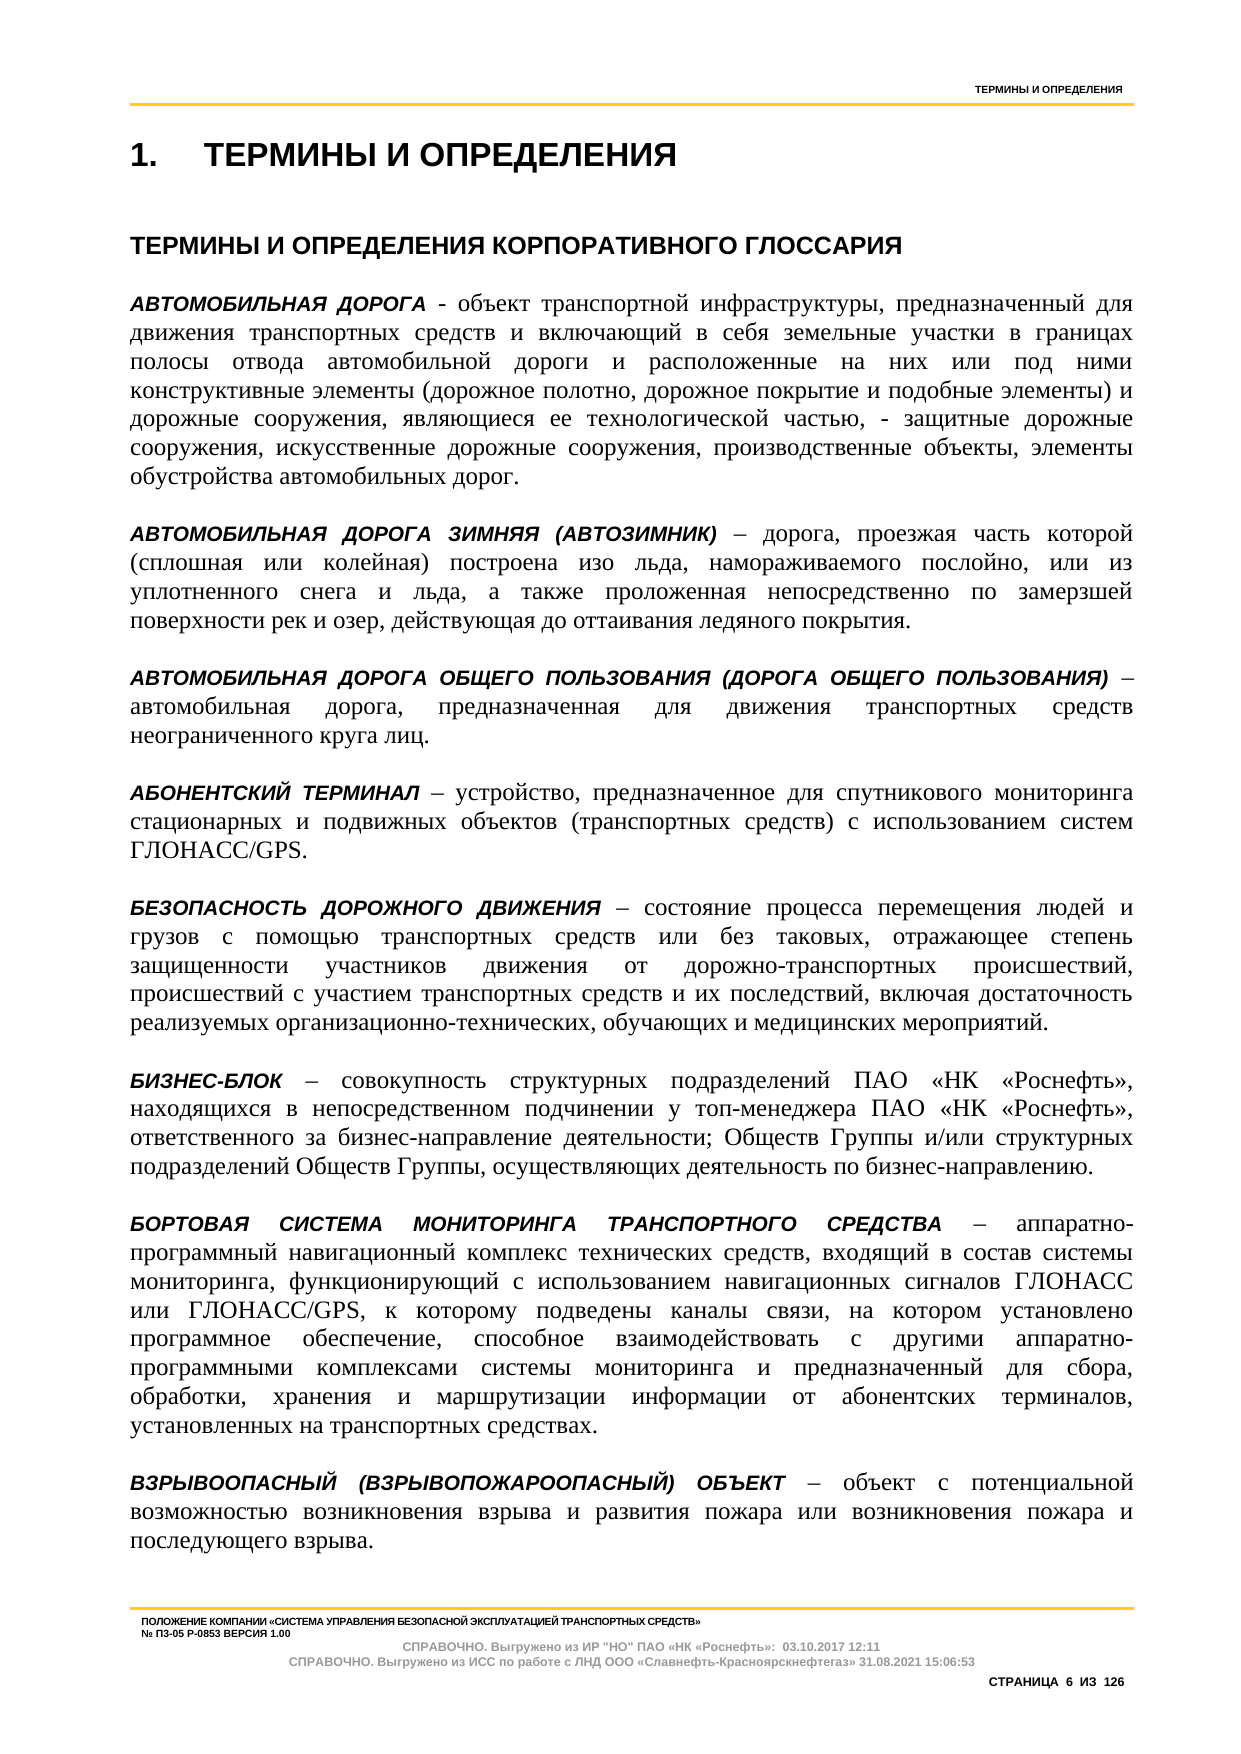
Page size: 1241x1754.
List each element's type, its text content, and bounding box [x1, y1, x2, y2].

text АВТОМОБИЛЬНАЯ ДОРОГА ОБЩЕГО ПОЛЬЗОВАНИЯ (ДОРОГА ОБЩЕГО ПОЛЬЗОВАНИЯ) – автомобильная дорога, предназначенная для движения транспортных средств неограниченного круга лиц. [130, 662, 1134, 748]
text БОРТОВАЯ СИСТЕМА МОНИТОРИНГА ТРАНСПОРТНОГО СРЕДСТВА – аппаратно-программный навигационный комплекс технических средств, входящий в состав системы мониторинга, функционирующий с использованием навигационных сигналов ГЛОНАСС или ГЛОНАСС/GPS, к которому подведены каналы связи, на котором установлено программное обеспечение, способное взаимодействовать с другими аппаратно-программными комплексами системы мониторинга и предназначенный для сбора, обработки, хранения и маршрутизации информации от абонентских терминалов, установленных на транспортных средствах. [130, 1208, 1134, 1438]
list ТЕРМИНЫ И ОПРЕДЕЛЕНИЯ [130, 135, 1134, 173]
text АВТОМОБИЛЬНАЯ ДОРОГА - объект транспортной инфраструктуры, предназначенный для движения транспортных средств и включающий в себя земельные участки в границах полосы отвода автомобильной дороги и расположенные на них или под ними конструктивные элементы (дорожное полотно, дорожное покрытие и подобные элементы) и дорожные сооружения, являющиеся ее технологической частью, - защитные дорожные сооружения, искусственные дорожные сооружения, производственные объекты, элементы обустройства автомобильных дорог. [130, 288, 1134, 490]
text АБОНЕНТСКИЙ ТЕРМИНАЛ – устройство, предназначенное для спутникового мониторинга стационарных и подвижных объектов (транспортных средств) с использованием систем ГЛОНАСС/GPS. [130, 777, 1134, 863]
text АВТОМОБИЛЬНАЯ ДОРОГА ЗИМНЯЯ (АВТОЗИМНИК) – дорога, проезжая часть которой (сплошная или колейная) построена изо льда, намораживаемого послойно, или из уплотненного снега и льда, а также проложенная непосредственно по замерзшей поверхности рек и озер, действующая до оттаивания ледяного покрытия. [130, 518, 1134, 633]
text БИЗНЕС-БЛОК – совокупность структурных подразделений ПАО «НК «Роснефть», находящихся в непосредственном подчинении у топ-менеджера ПАО «НК «Роснефть», ответственного за бизнес-направление деятельности; Обществ Группы и/или структурных подразделений Обществ Группы, осуществляющих деятельность по бизнес-направлению. [130, 1065, 1134, 1180]
text ВЗРЫВООПАСНЫЙ (ВЗРЫВОПОЖАРООПАСНЫЙ) ОБЪЕКТ – объект с потенциальной возможностью возникновения взрыва и развития пожара или возникновения пожара и последующего взрыва. [130, 1467, 1134, 1553]
text ТЕРМИНЫ И ОПРЕДЕЛЕНИЯ КОРПОРАТИВНОГО ГЛОССАРИЯ [130, 231, 1134, 260]
text БЕЗОПАСНОСТЬ ДОРОЖНОГО ДВИЖЕНИЯ – состояние процесса перемещения людей и грузов с помощью транспортных средств или без таковых, отражающее степень защищенности участников движения от дорожно-транспортных происшествий, происшествий с участием транспортных средств и их последствий, включая достаточность реализуемых организационно-технических, обучающих и медицинских мероприятий. [130, 892, 1134, 1036]
